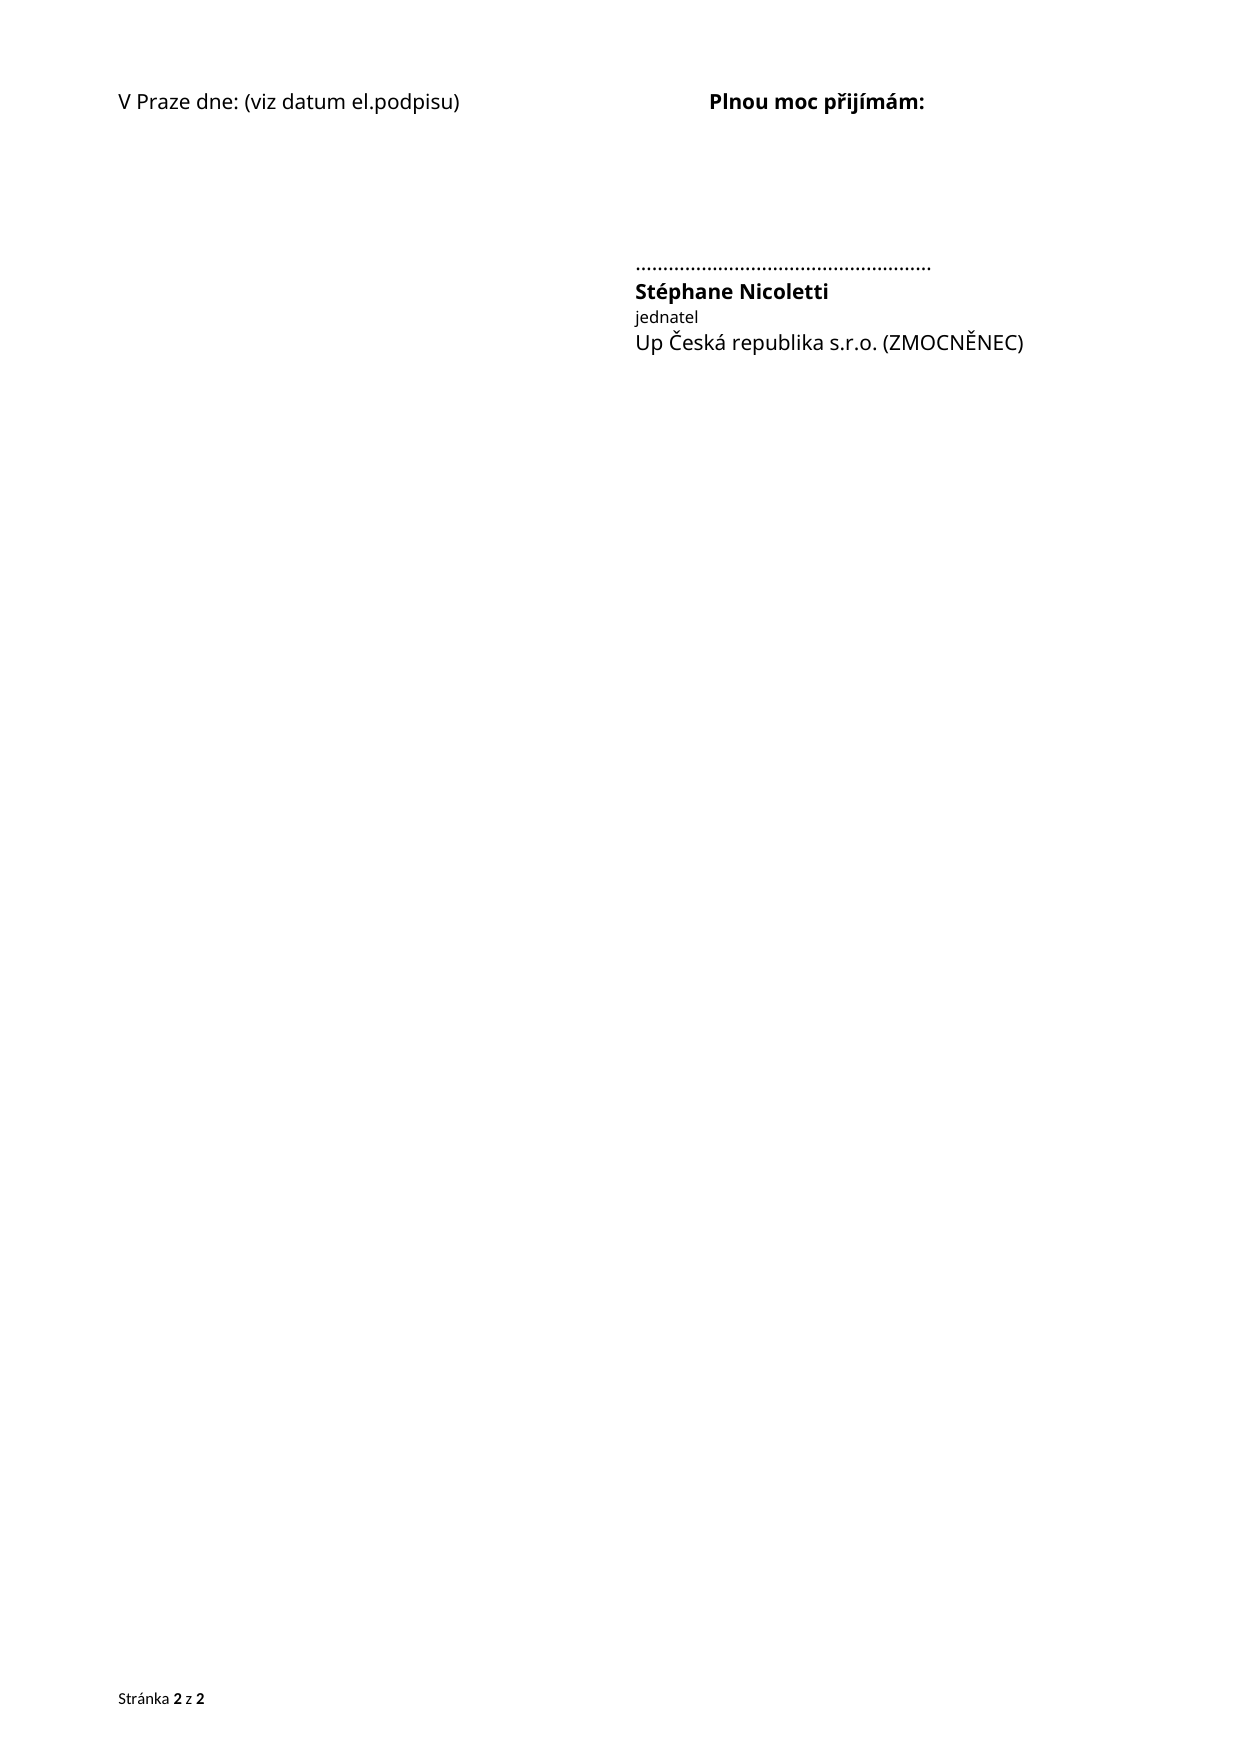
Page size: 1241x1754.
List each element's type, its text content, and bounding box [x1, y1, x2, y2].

subtitle ……………………………………………… [561, 248, 1152, 277]
subtitle Up Česká republika s.r.o. (ZMOCNĚNEC) [561, 328, 1152, 357]
text Stéphane Nicoletti [561, 277, 1152, 305]
text jednatel [561, 305, 1152, 328]
text V Praze dne: (viz datum el.podpisu) Plnou moc přijímám: [118, 87, 1152, 116]
